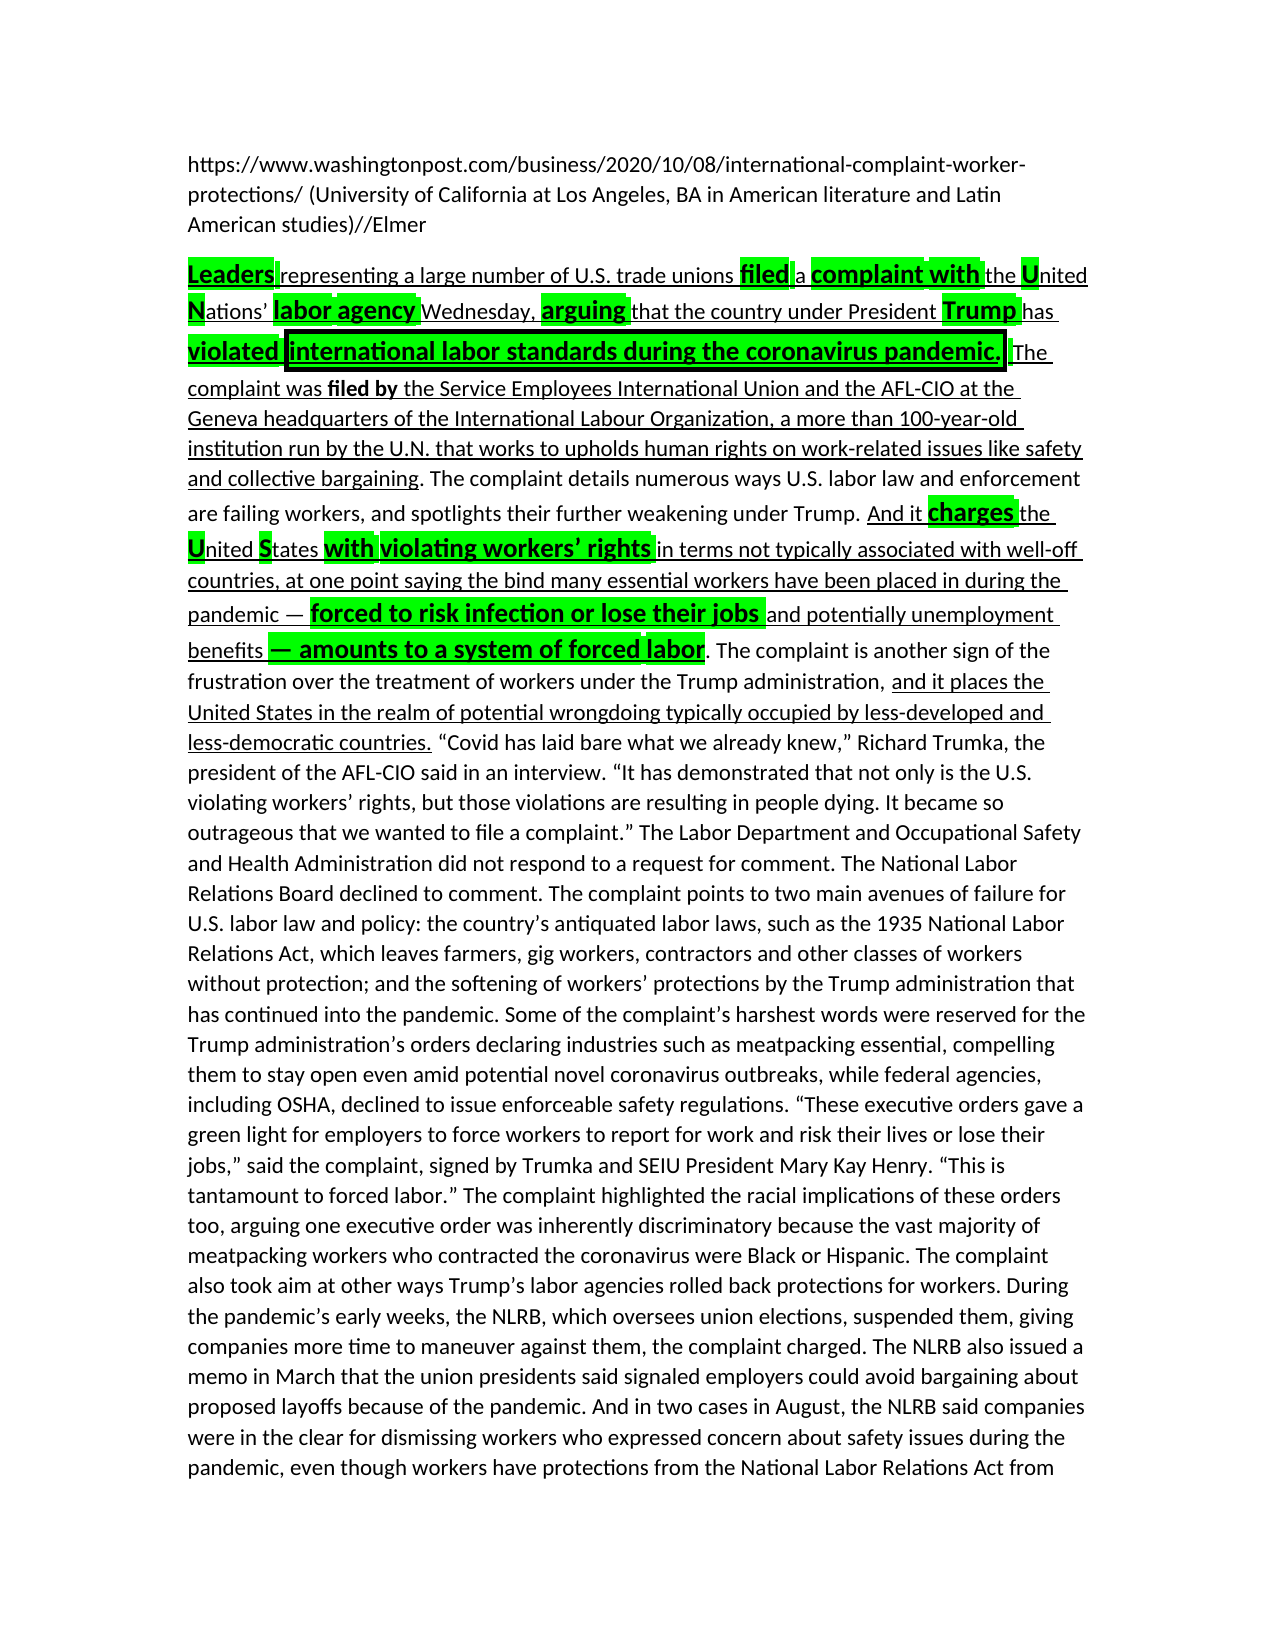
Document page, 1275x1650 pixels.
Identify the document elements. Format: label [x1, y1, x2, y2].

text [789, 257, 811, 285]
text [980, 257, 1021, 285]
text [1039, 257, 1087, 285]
text [187, 286, 1087, 1481]
text [187, 150, 1087, 238]
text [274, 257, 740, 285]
